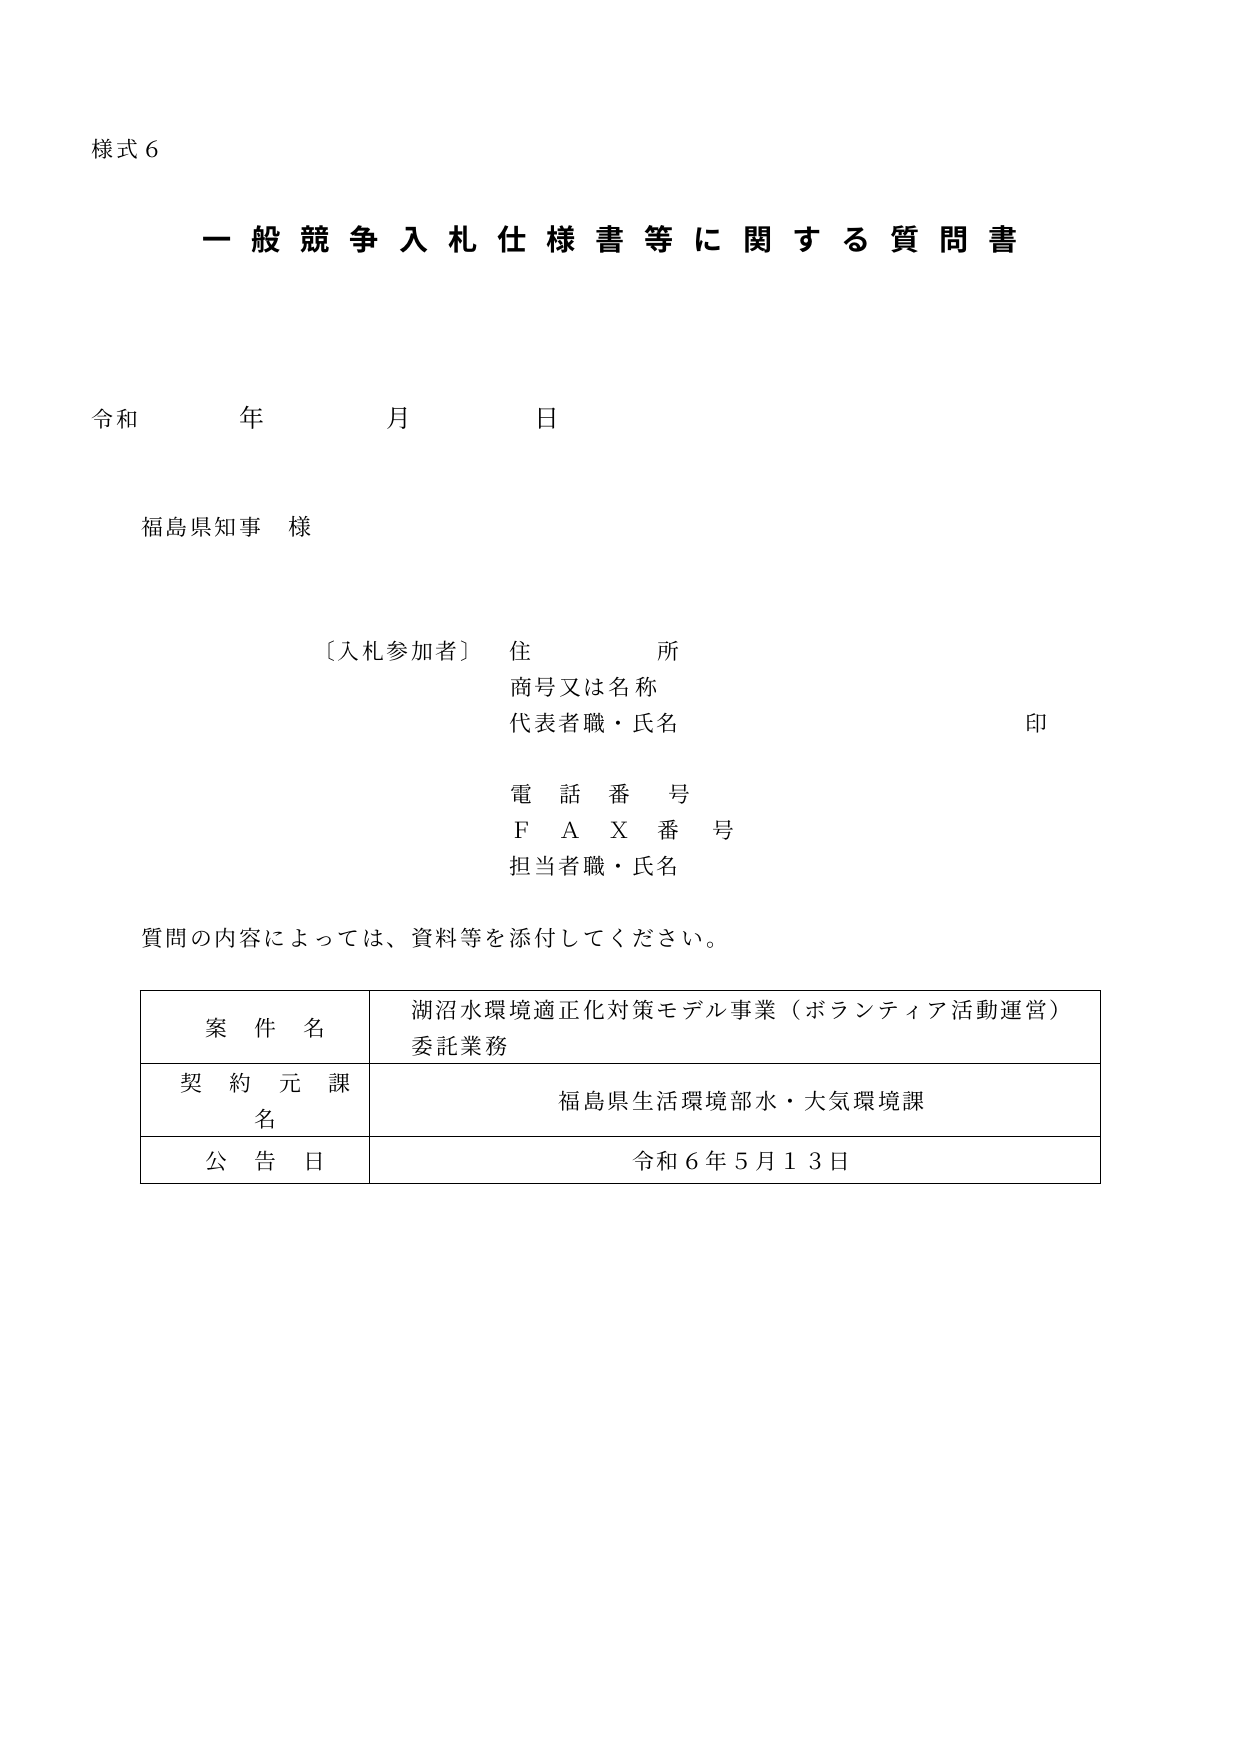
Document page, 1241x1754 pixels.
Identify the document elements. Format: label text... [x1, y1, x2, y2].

text 福島県知事 様 [92, 489, 1149, 560]
table_header 湖沼水環境適正化対策モデル事業（ボランティア活動運営） 委託業務 [370, 991, 1100, 1063]
text 令和 年 月 日 [92, 345, 1149, 453]
text 電話番号 [92, 775, 1149, 811]
table_cell 公 告 日 [141, 1137, 369, 1183]
table_header 案 件 名 [141, 991, 369, 1063]
table_cell 契 約 元 課 名 [141, 1064, 369, 1136]
text 質問の内容によっては、資料等を添付してください。 [116, 919, 1149, 954]
text 商号又は名称 [92, 668, 1149, 704]
text 代表者職・氏名 印 [92, 704, 1149, 739]
text 様式６ [92, 130, 1149, 166]
text 担当者職・氏名 [92, 847, 1149, 883]
table_cell 福島県生活環境部水・大気環境課 [370, 1064, 1100, 1136]
table_cell 令和６年５月１３日 [370, 1137, 1100, 1183]
text 一般競争入札仕様書等に関する質問書 [92, 202, 1149, 274]
text 〔入札参加者〕 住 所 [92, 632, 1149, 668]
text ＦＡＸ番号 [92, 811, 1149, 847]
